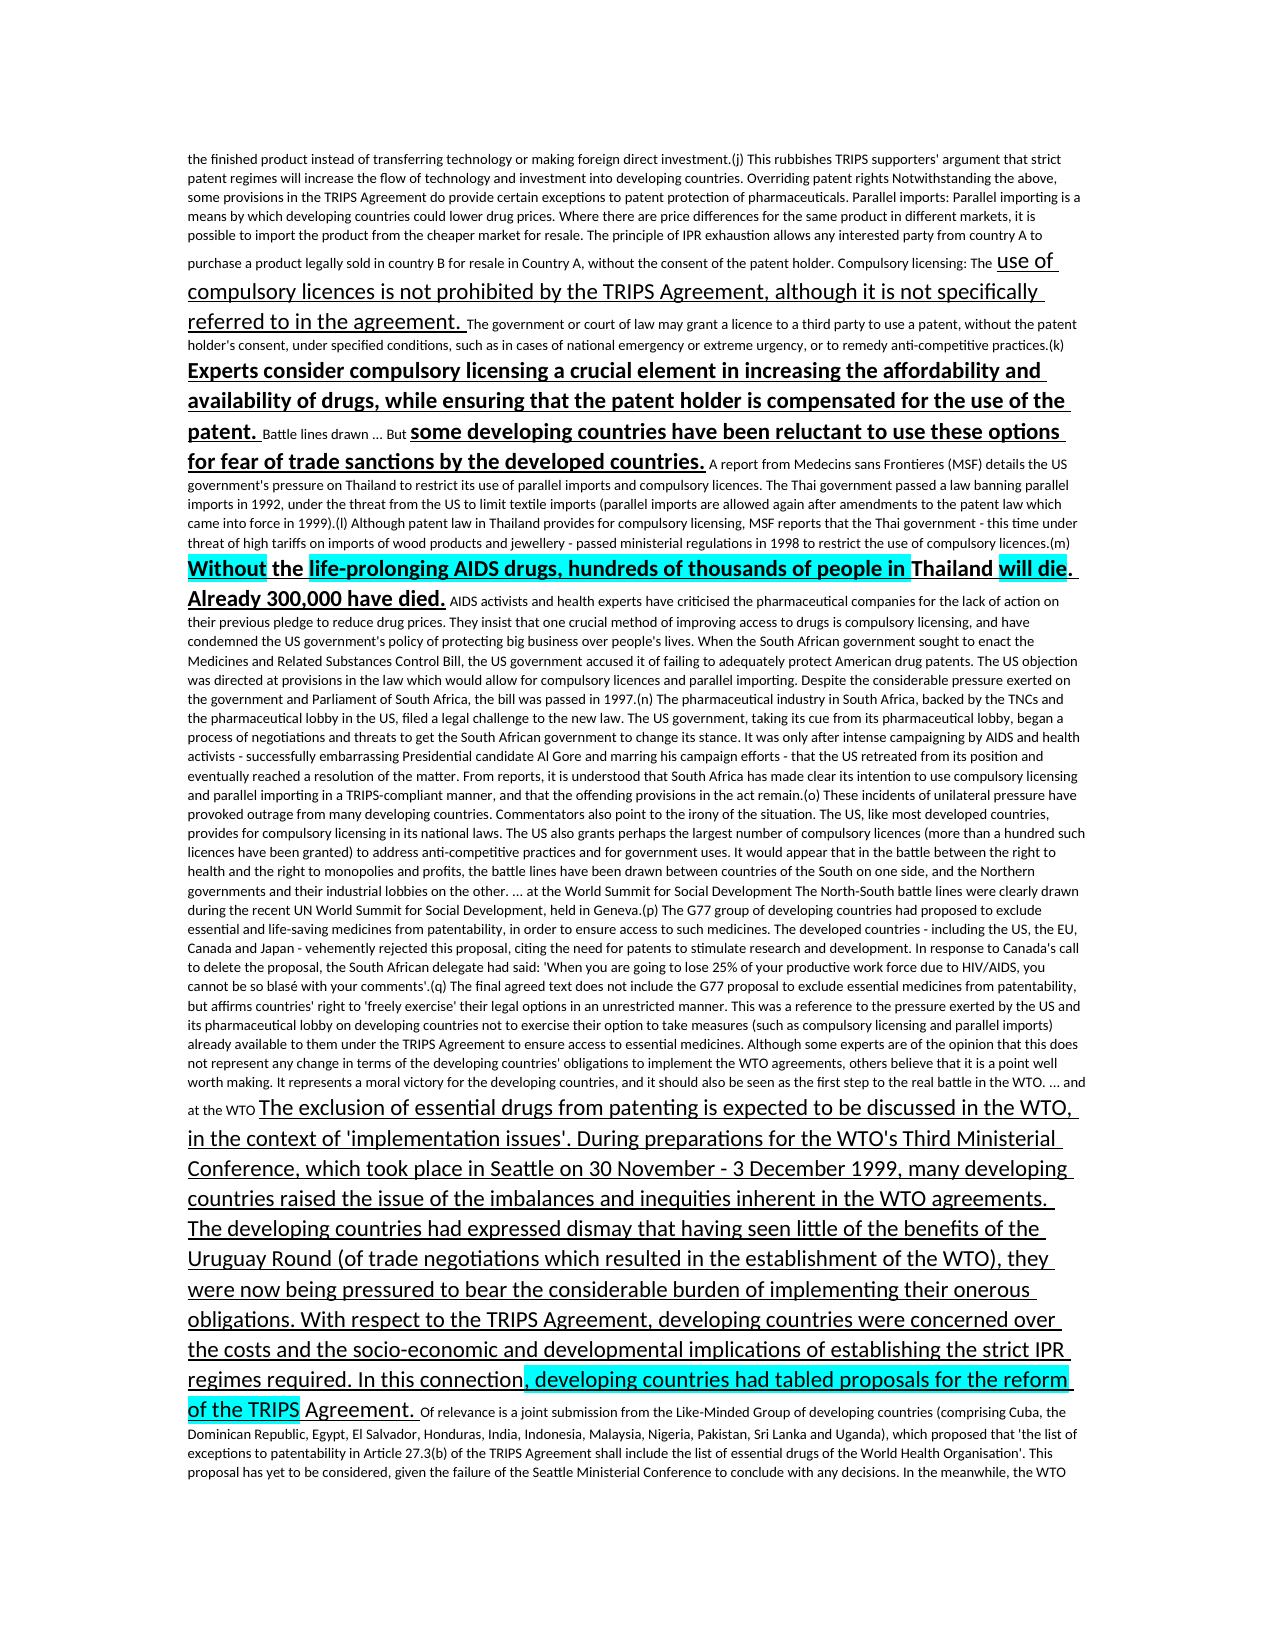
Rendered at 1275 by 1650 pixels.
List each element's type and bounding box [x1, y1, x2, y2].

text [187, 150, 1087, 1481]
